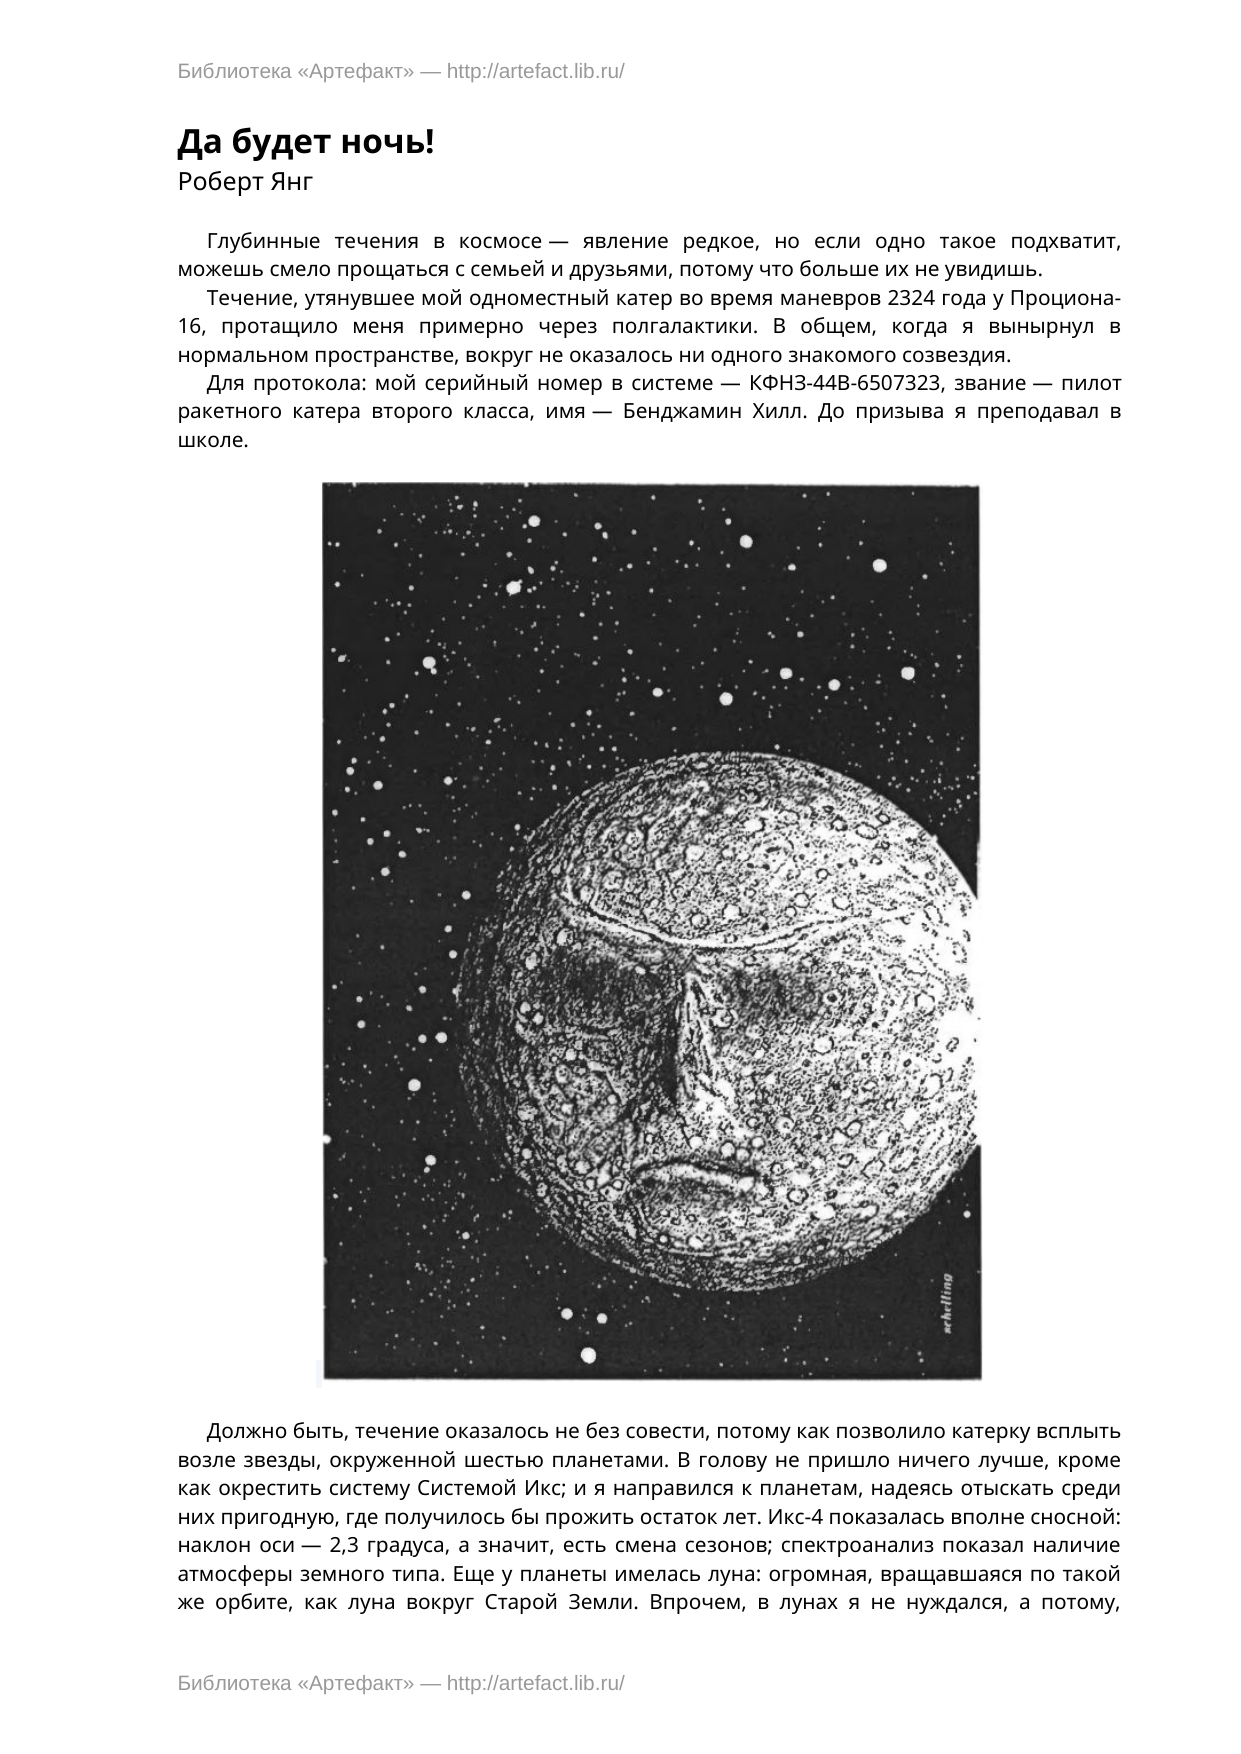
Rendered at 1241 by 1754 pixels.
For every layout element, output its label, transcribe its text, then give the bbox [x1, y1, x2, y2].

text Да будет ночь! [177, 118, 1122, 163]
picture [321, 482, 983, 1382]
text Роберт Янг [177, 163, 1122, 198]
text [177, 1417, 1122, 1616]
text Глубинные течения в космосе — явление редкое, но если одно такое подхватит, можешь смело прощаться с семьей и друзьями, потому что больше их не увидишь. [177, 226, 1122, 283]
text Течение, утянувшее мой одноместный катер во время маневров 2324 года у Проциона-16, протащило меня примерно через полгалактики. В общем, когда я вынырнул в нормальном пространстве, вокруг не оказалось ни одного знакомого созвездия. [177, 283, 1122, 368]
text Для протокола: мой серийный номер в системе — КФНЗ-44В-6507323, звание — пилот ракетного катера второго класса, имя — Бенджамин Хилл. До призыва я преподавал в школе. [177, 368, 1122, 453]
